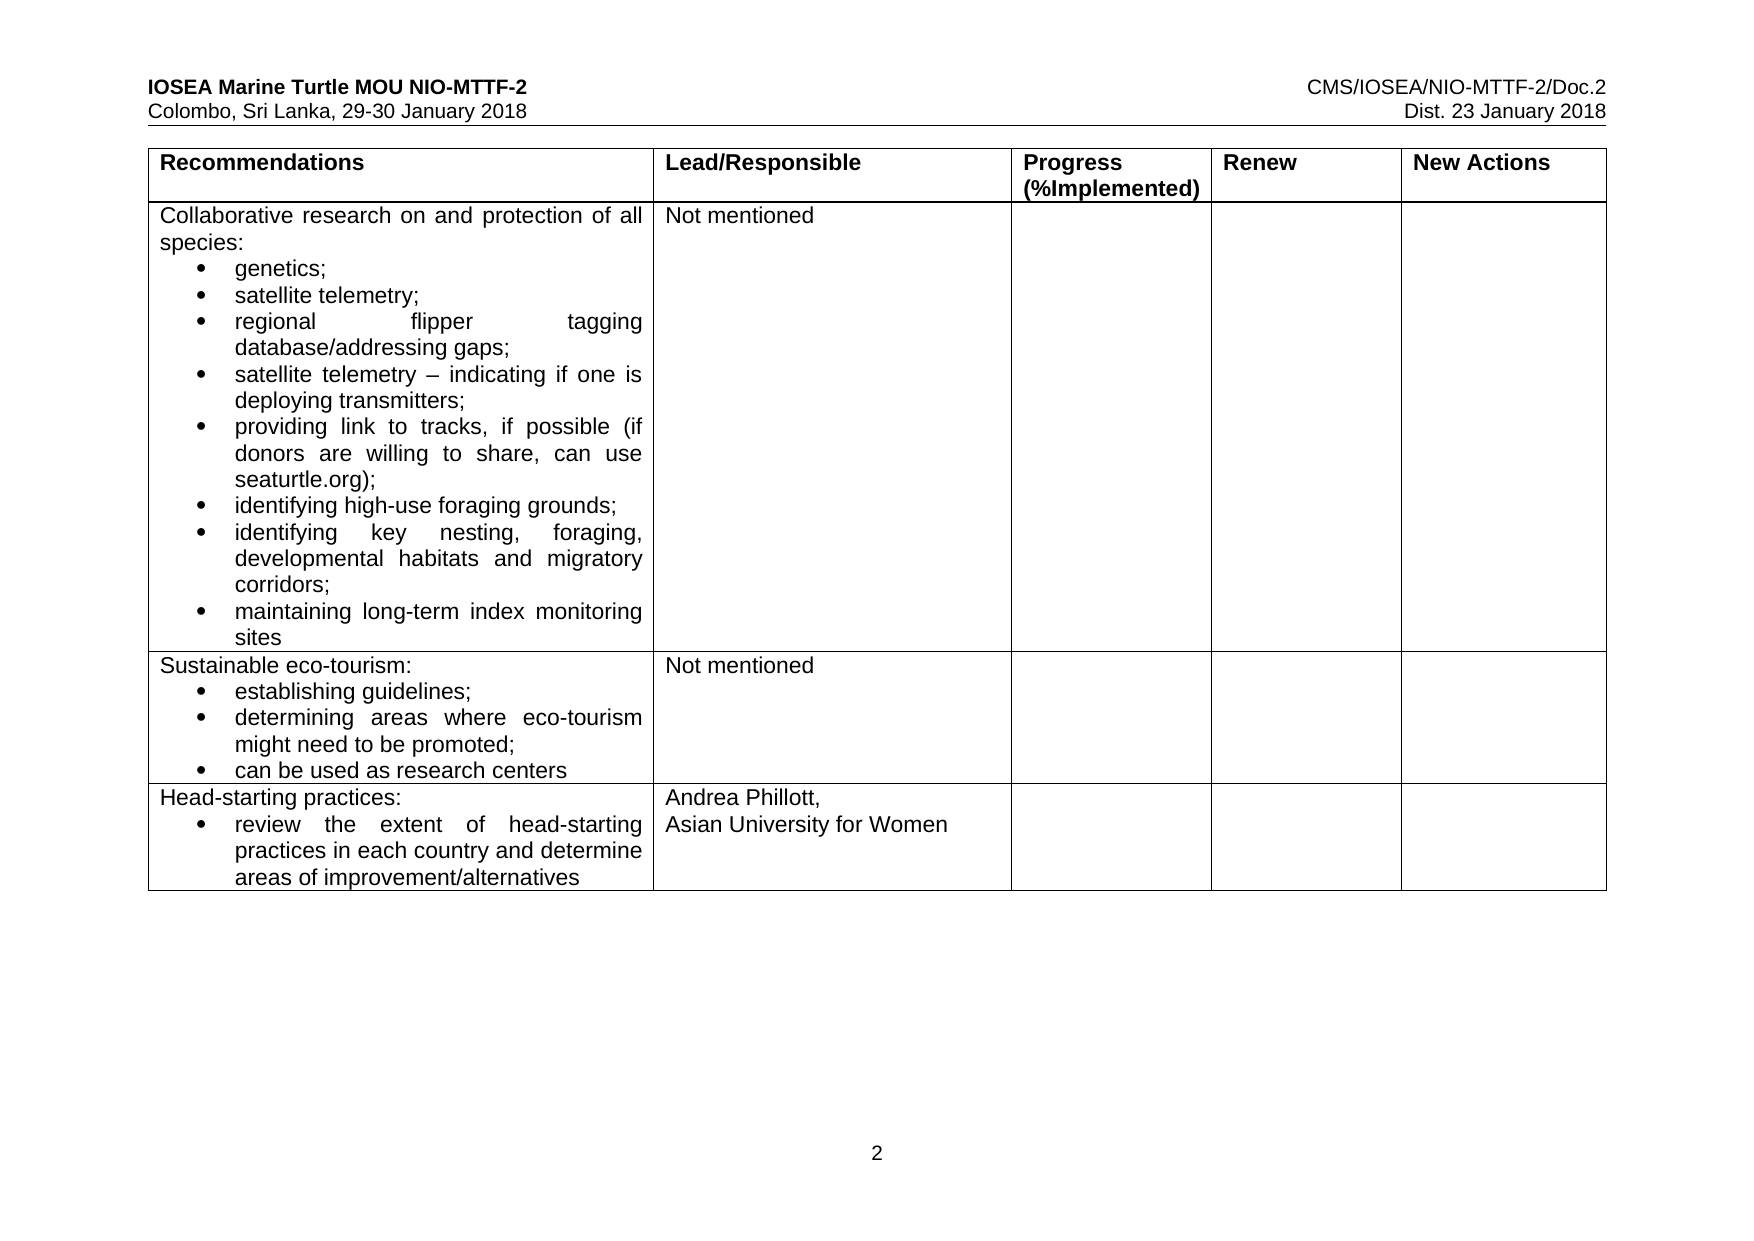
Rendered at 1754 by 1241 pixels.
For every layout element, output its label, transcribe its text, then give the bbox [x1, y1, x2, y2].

table_cell Andrea Phillott, Asian University for Women [654, 784, 1011, 890]
table_header New Actions [1402, 149, 1606, 201]
table_cell Sustainable eco-tourism: establishing guidelines; determining areas where eco-tourism might need to be promoted; can be used as research centers [149, 652, 653, 783]
table_cell Collaborative research on and protection of all species: genetics; satellite telemetry; regional flipper tagging database/addressing gaps; satellite telemetry – indicating if one is deploying transmitters; providing link to tracks, if possible (if donors are willing to share, can use seaturtle.org); identifying high-use foraging grounds; identifying key nesting, foraging, developmental habitats and migratory corridors; maintaining long-term index monitoring sites [149, 203, 653, 651]
table_header Recommendations [149, 149, 653, 201]
table_cell Head-starting practices: review the extent of head-starting practices in each country and determine areas of improvement/alternatives [149, 784, 653, 890]
table_cell [1212, 203, 1401, 651]
table_cell Not mentioned [654, 652, 1011, 783]
table_cell [1012, 784, 1211, 890]
table_cell Not mentioned [654, 203, 1011, 651]
table_cell [1012, 652, 1211, 783]
table_cell [1012, 203, 1211, 651]
table_cell [1212, 784, 1401, 890]
table_header Progress (%Implemented) [1012, 149, 1211, 201]
table_header Lead/Responsible [654, 149, 1011, 201]
table_cell [1402, 784, 1606, 890]
table_header Renew [1212, 149, 1401, 201]
table_cell [1212, 652, 1401, 783]
table_cell [1402, 652, 1606, 783]
table_cell [1402, 203, 1606, 651]
